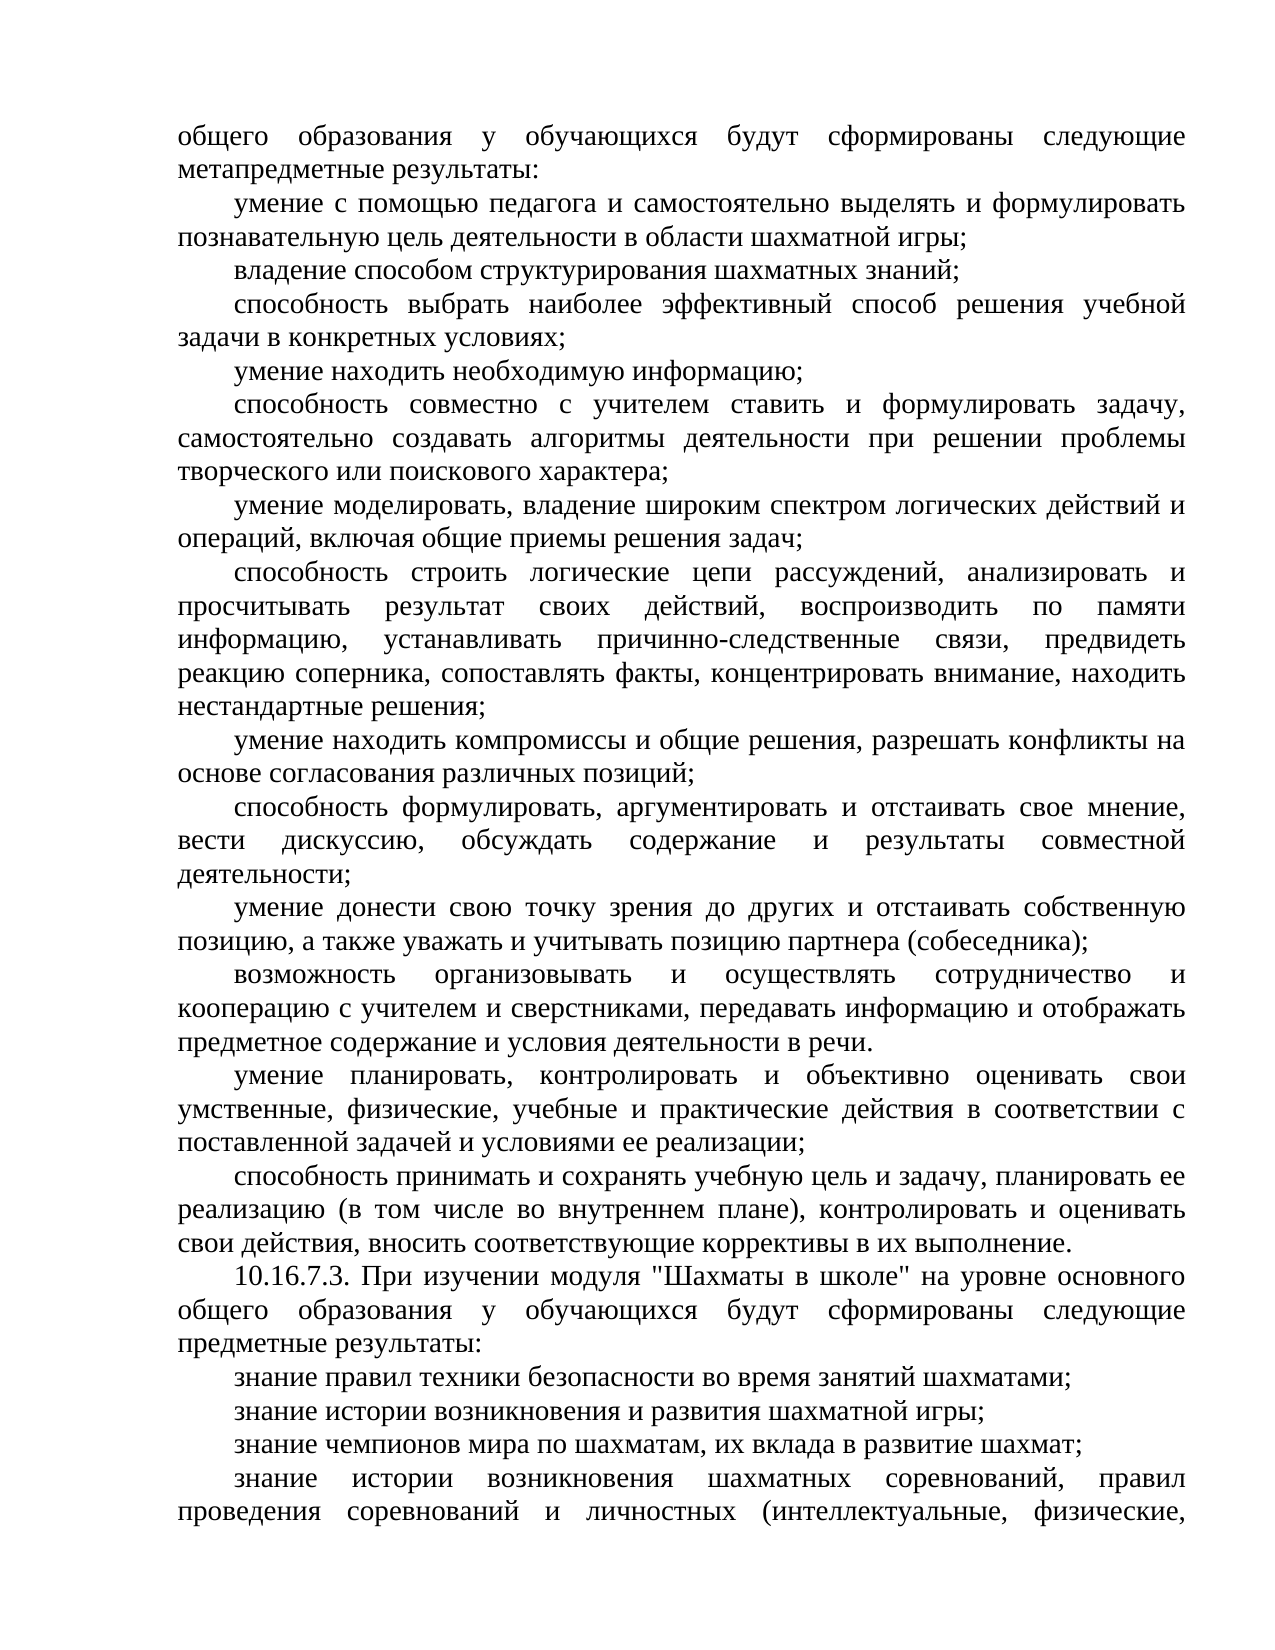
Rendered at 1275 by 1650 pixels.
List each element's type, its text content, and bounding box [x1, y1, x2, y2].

text 10.16.7.3. При изучении модуля "Шахматы в школе" на уровне основного общего образования у обучающихся будут сформированы следующие предметные результаты: [177, 1258, 1186, 1359]
text умение моделировать, владение широким спектром логических действий и операций, включая общие приемы решения задач; [177, 487, 1186, 554]
text способность принимать и сохранять учебную цель и задачу, планировать ее реализацию (в том числе во внутреннем плане), контролировать и оценивать свои действия, вносить соответствующие коррективы в их выполнение. [177, 1158, 1186, 1258]
text способность строить логические цепи рассуждений, анализировать и просчитывать результат своих действий, воспроизводить по памяти информацию, устанавливать причинно-следственные связи, предвидеть реакцию соперника, сопоставлять факты, концентрировать внимание, находить нестандартные решения; [177, 554, 1186, 722]
text умение находить компромиссы и общие решения, разрешать конфликты на основе согласования различных позиций; [177, 722, 1186, 789]
text способность выбрать наиболее эффективный способ решения учебной задачи в конкретных условиях; [177, 286, 1186, 353]
text знание правил техники безопасности во время занятий шахматами; [177, 1359, 1186, 1393]
text знание истории возникновения и развития шахматной игры; [177, 1393, 1186, 1426]
text умение находить необходимую информацию; [177, 353, 1186, 386]
text знание чемпионов мира по шахматам, их вклада в развитие шахмат; [177, 1426, 1186, 1460]
text умение с помощью педагога и самостоятельно выделять и формулировать познавательную цель деятельности в области шахматной игры; [177, 185, 1186, 252]
text способность формулировать, аргументировать и отстаивать свое мнение, вести дискуссию, обсуждать содержание и результаты совместной деятельности; [177, 789, 1186, 889]
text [177, 118, 1186, 185]
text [177, 1460, 1186, 1527]
text умение донести свою точку зрения до других и отстаивать собственную позицию, а также уважать и учитывать позицию партнера (собеседника); [177, 889, 1186, 957]
text владение способом структурирования шахматных знаний; [177, 252, 1186, 286]
text способность совместно с учителем ставить и формулировать задачу, самостоятельно создавать алгоритмы деятельности при решении проблемы творческого или поискового характера; [177, 386, 1186, 487]
text умение планировать, контролировать и объективно оценивать свои умственные, физические, учебные и практические действия в соответствии с поставленной задачей и условиями ее реализации; [177, 1057, 1186, 1158]
text возможность организовывать и осуществлять сотрудничество и кооперацию с учителем и сверстниками, передавать информацию и отображать предметное содержание и условия деятельности в речи. [177, 957, 1186, 1057]
